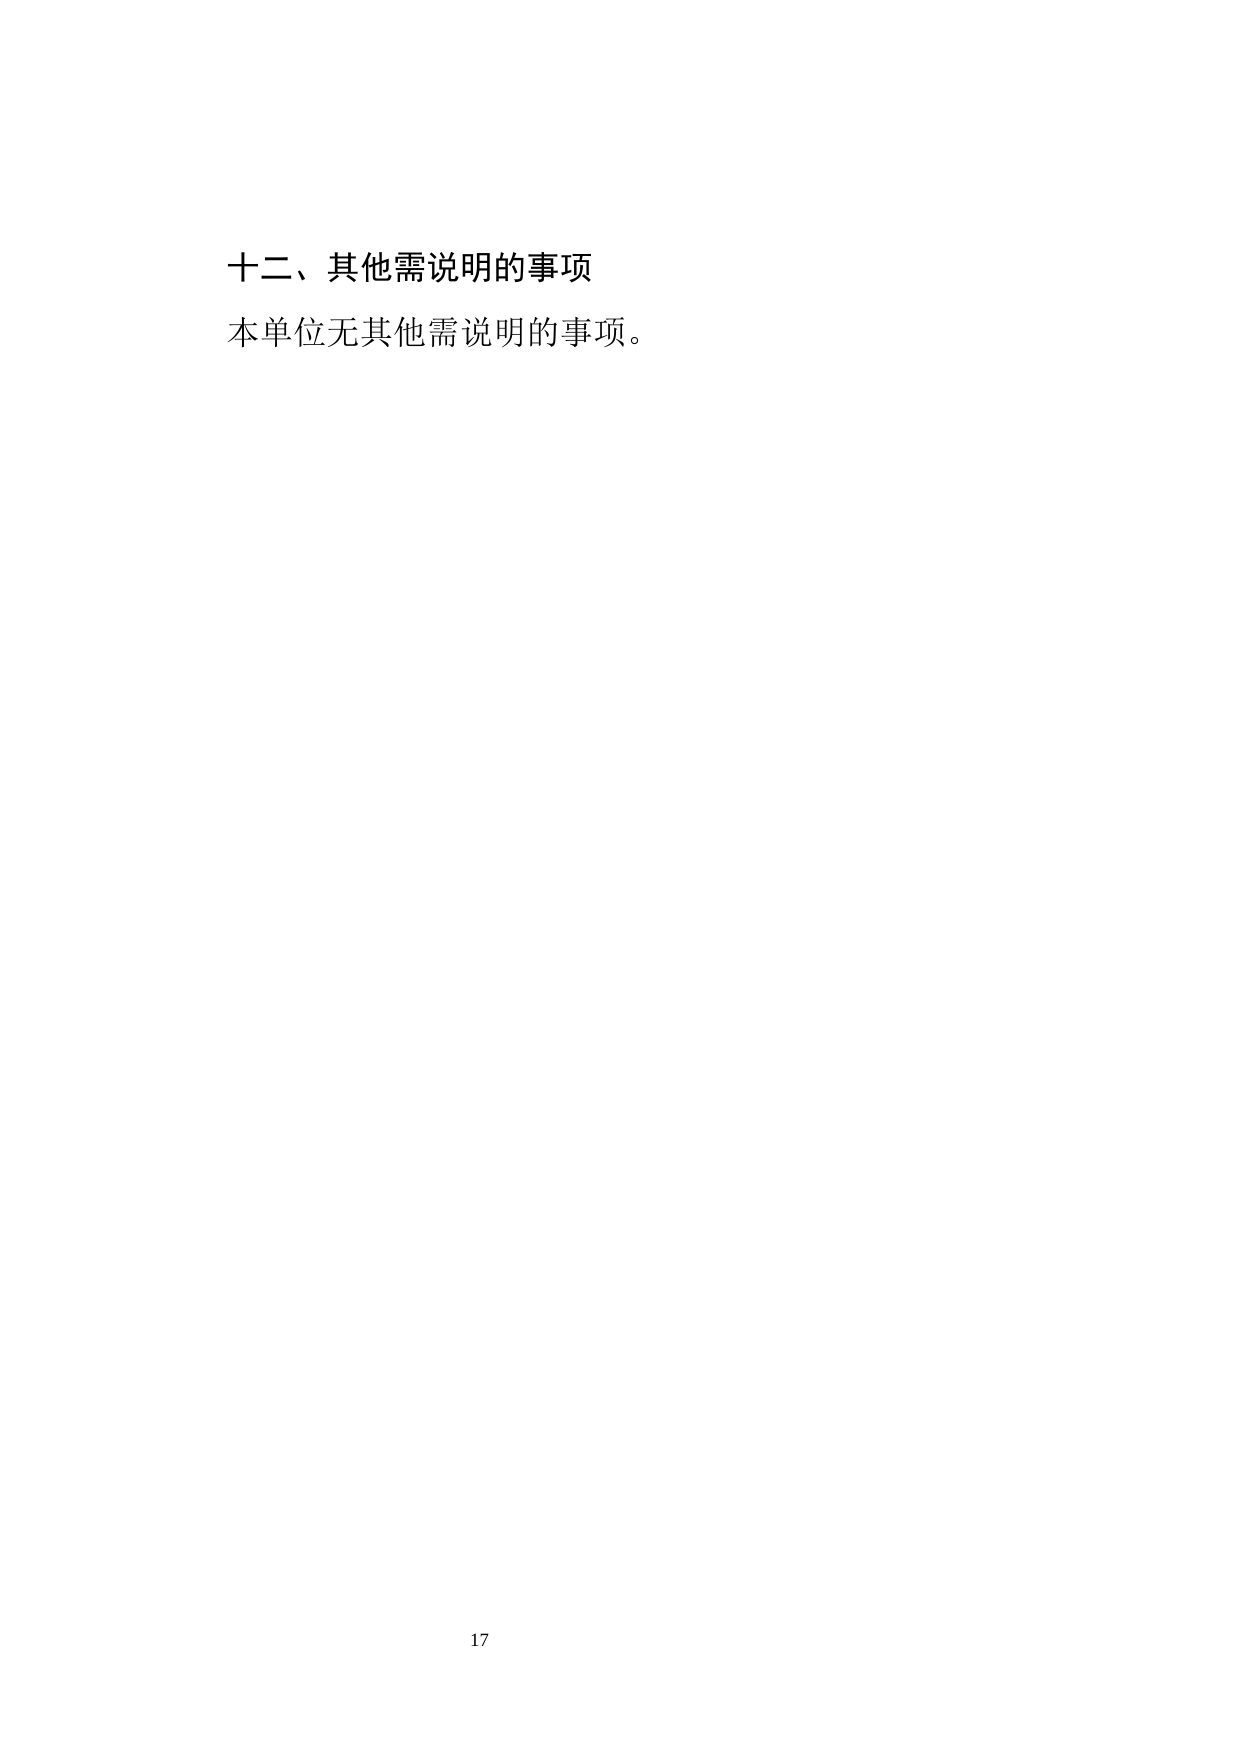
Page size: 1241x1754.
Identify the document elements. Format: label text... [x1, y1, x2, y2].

text 本单位无其他需说明的事项。 [159, 298, 1081, 363]
text 十二、其他需说明的事项 [159, 233, 1081, 298]
